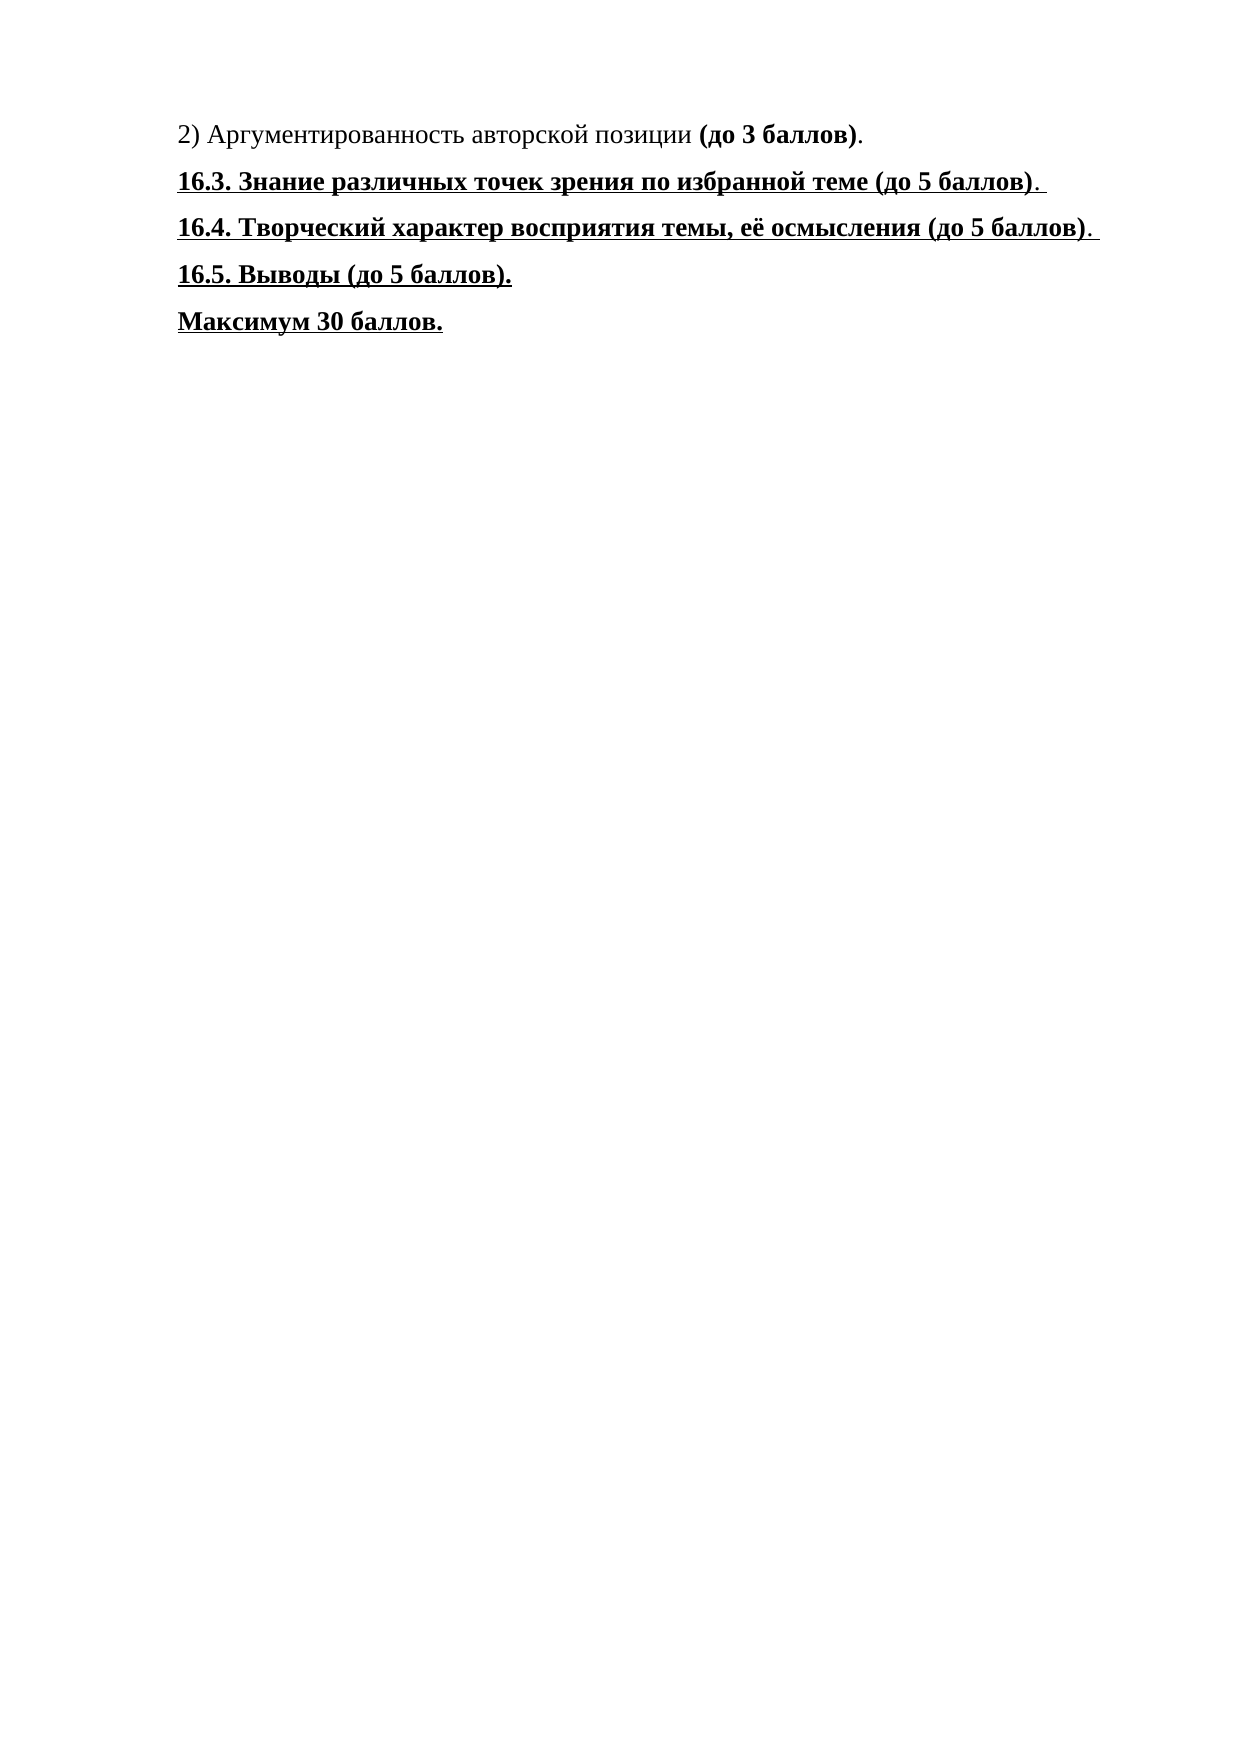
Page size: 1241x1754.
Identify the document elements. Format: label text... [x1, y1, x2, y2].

text 16.4. Творческий характер восприятия темы, её осмысления (до 5 баллов). [177, 211, 1152, 243]
text 2) Аргументированность авторской позиции (до 3 баллов). [177, 118, 1152, 149]
text 16.5. Выводы (до 5 баллов). [177, 258, 1152, 289]
text 16.3. Знание различных точек зрения по избранной теме (до 5 баллов). [177, 165, 1152, 196]
text Максимум 30 баллов. [177, 305, 1152, 336]
